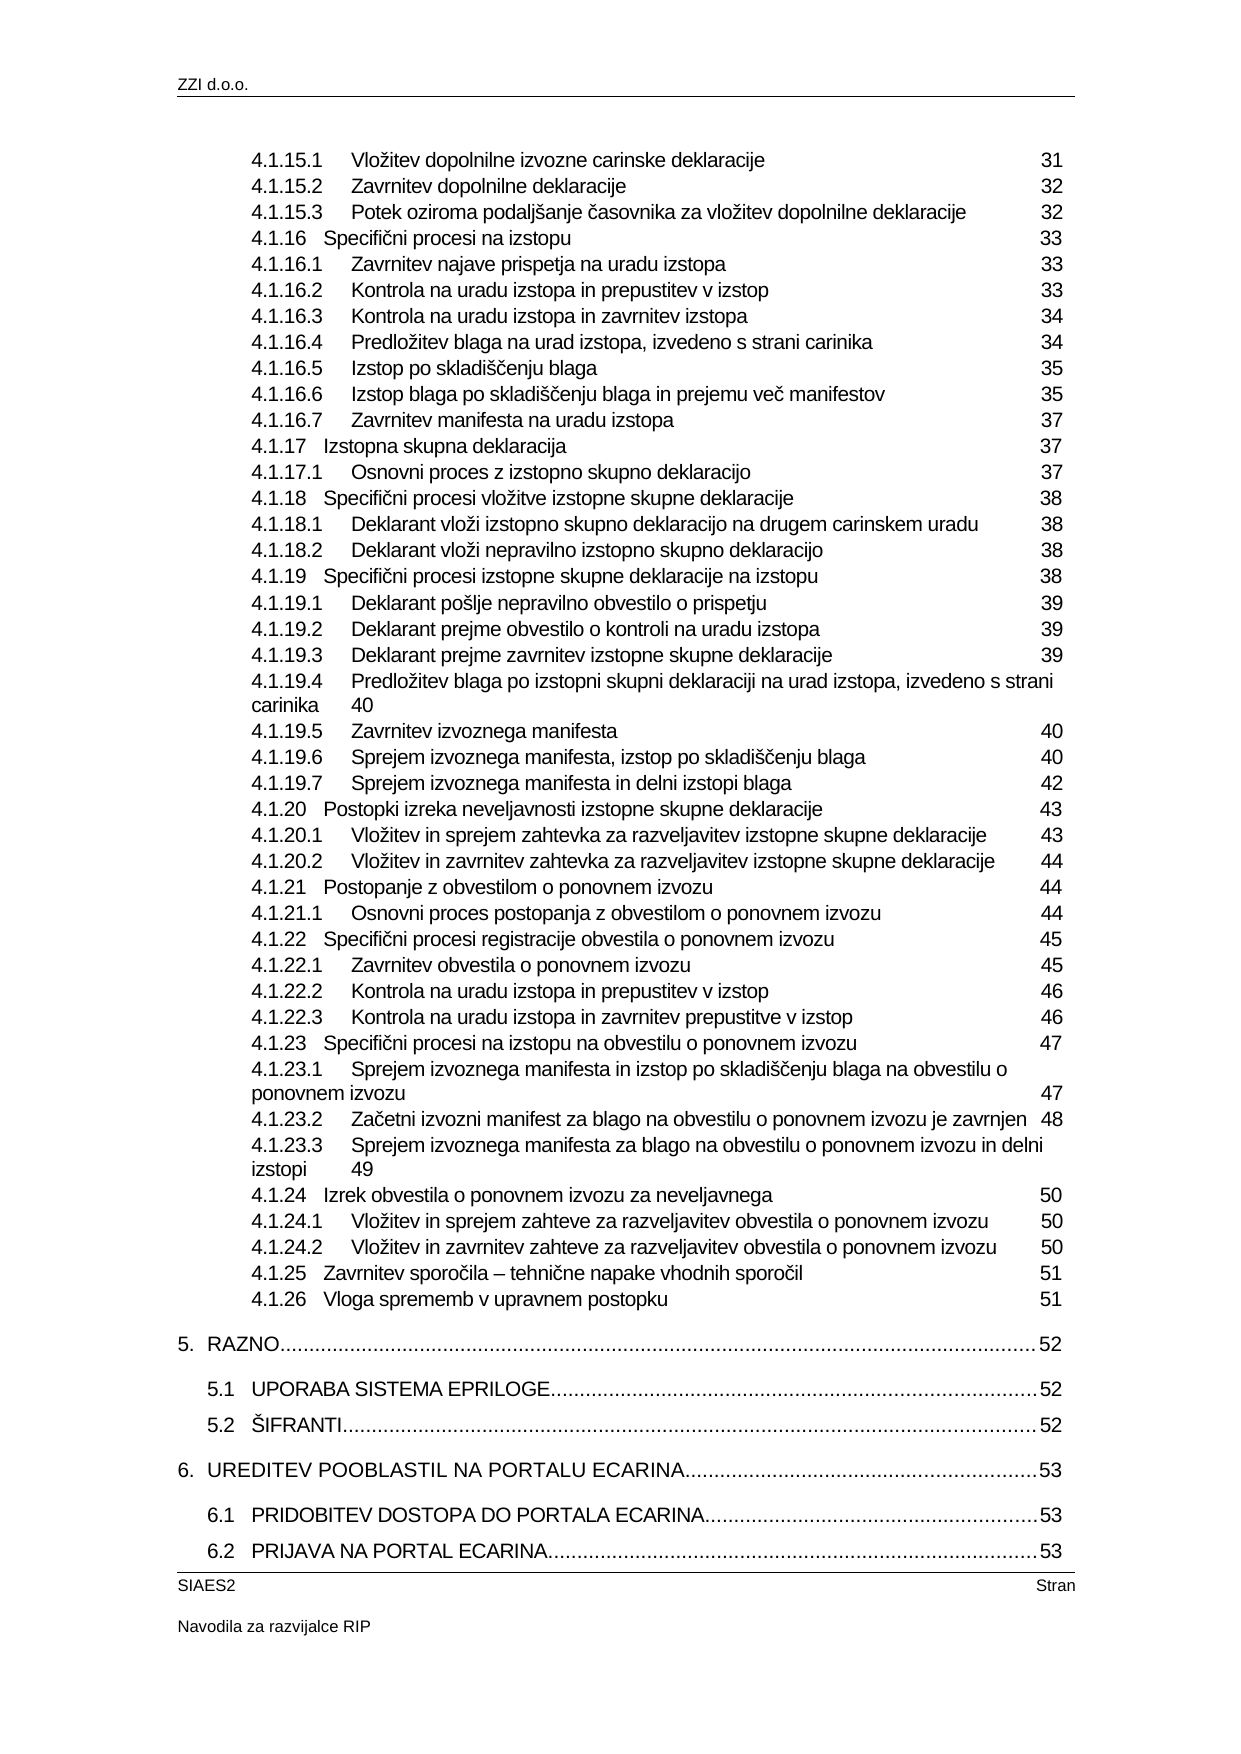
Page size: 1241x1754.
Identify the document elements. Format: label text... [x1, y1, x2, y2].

text 4.1.19.2 Deklarant prejme obvestilo o kontroli na uradu izstopa 39 [251, 616, 1075, 640]
text 4.1.16.7 Zavrnitev manifesta na uradu izstopa 37 [251, 408, 1075, 432]
text 4.1.19.5 Zavrnitev izvoznega manifesta 40 [251, 718, 1075, 742]
text 4.1.16.6 Izstop blaga po skladiščenju blaga in prejemu več manifestov 35 [251, 382, 1075, 406]
text 5.2 Šifranti 52 [207, 1413, 1075, 1437]
text 4.1.26 Vloga sprememb v upravnem postopku 51 [251, 1287, 1075, 1311]
text 4.1.20.2 Vložitev in zavrnitev zahtevka za razveljavitev izstopne skupne deklaracije 44 [251, 849, 1075, 873]
text 4.1.19.3 Deklarant prejme zavrnitev izstopne skupne deklaracije 39 [251, 642, 1075, 666]
text 4.1.24.2 Vložitev in zavrnitev zahteve za razveljavitev obvestila o ponovnem izvozu 50 [251, 1235, 1075, 1259]
text 4.1.15.2 Zavrnitev dopolnilne deklaracije 32 [251, 174, 1075, 198]
text 4.1.17.1 Osnovni proces z izstopno skupno deklaracijo 37 [251, 460, 1075, 484]
text 4.1.16.3 Kontrola na uradu izstopa in zavrnitev izstopa 34 [251, 304, 1075, 328]
text 4.1.22.2 Kontrola na uradu izstopa in prepustitev v izstop 46 [251, 979, 1075, 1003]
text 4.1.19 Specifični procesi izstopne skupne deklaracije na izstopu 38 [251, 564, 1075, 588]
text 4.1.15.1 Vložitev dopolnilne izvozne carinske deklaracije 31 [251, 148, 1075, 172]
text 4.1.15.3 Potek oziroma podaljšanje časovnika za vložitev dopolnilne deklaracije 32 [251, 200, 1075, 224]
text 4.1.19.6 Sprejem izvoznega manifesta, izstop po skladiščenju blaga 40 [251, 744, 1075, 768]
text 6.1 Pridobitev dostopa do portala ecarina 53 [207, 1503, 1075, 1527]
text 4.1.16.4 Predložitev blaga na urad izstopa, izvedeno s strani carinika 34 [251, 330, 1075, 354]
text 4.1.19.7 Sprejem izvoznega manifesta in delni izstopi blaga 42 [251, 771, 1075, 794]
text 4.1.22.3 Kontrola na uradu izstopa in zavrnitev prepustitve v izstop 46 [251, 1005, 1075, 1029]
text 4.1.16 Specifični procesi na izstopu 33 [251, 226, 1075, 250]
text 4.1.24.1 Vložitev in sprejem zahteve za razveljavitev obvestila o ponovnem izvozu 50 [251, 1209, 1075, 1233]
text 4.1.21.1 Osnovni proces postopanja z obvestilom o ponovnem izvozu 44 [251, 901, 1075, 925]
text 4.1.16.5 Izstop po skladiščenju blaga 35 [251, 356, 1075, 380]
text 4.1.18.1 Deklarant vloži izstopno skupno deklaracijo na drugem carinskem uradu 38 [251, 512, 1075, 536]
text 4.1.24 Izrek obvestila o ponovnem izvozu za neveljavnega 50 [251, 1183, 1075, 1207]
text 4.1.23 Specifični procesi na izstopu na obvestilu o ponovnem izvozu 47 [251, 1031, 1075, 1055]
text 4.1.20.1 Vložitev in sprejem zahtevka za razveljavitev izstopne skupne deklaracije 43 [251, 823, 1075, 847]
text 6.2 Prijava na portal ecarina 53 [207, 1539, 1075, 1563]
text ureditev pooblastil na portalu ecarina 53 [177, 1458, 1075, 1482]
text 4.1.18 Specifični procesi vložitve izstopne skupne deklaracije 38 [251, 486, 1075, 510]
text 4.1.20 Postopki izreka neveljavnosti izstopne skupne deklaracije 43 [251, 797, 1075, 821]
text 4.1.16.1 Zavrnitev najave prispetja na uradu izstopa 33 [251, 252, 1075, 276]
text 5.1 Uporaba sistema Epriloge 52 [207, 1377, 1075, 1401]
text 4.1.23.2 Začetni izvozni manifest za blago na obvestilu o ponovnem izvozu je zavrnjen 48 [251, 1107, 1075, 1131]
text Razno 52 [177, 1332, 1075, 1356]
text 4.1.18.2 Deklarant vloži nepravilno izstopno skupno deklaracijo 38 [251, 538, 1075, 562]
text 4.1.25 Zavrnitev sporočila – tehnične napake vhodnih sporočil 51 [251, 1261, 1075, 1285]
text 4.1.22 Specifični procesi registracije obvestila o ponovnem izvozu 45 [251, 927, 1075, 951]
text 4.1.19.1 Deklarant pošlje nepravilno obvestilo o prispetju 39 [251, 590, 1075, 614]
text 4.1.21 Postopanje z obvestilom o ponovnem izvozu 44 [251, 875, 1075, 899]
text 4.1.19.4 Predložitev blaga po izstopni skupni deklaraciji na urad izstopa, izvedeno s strani carinika 40 [251, 668, 1075, 716]
text 4.1.16.2 Kontrola na uradu izstopa in prepustitev v izstop 33 [251, 278, 1075, 302]
text 4.1.23.1 Sprejem izvoznega manifesta in izstop po skladiščenju blaga na obvestilu o ponovnem izvozu 47 [251, 1057, 1075, 1105]
text 4.1.17 Izstopna skupna deklaracija 37 [251, 434, 1075, 458]
text 4.1.23.3 Sprejem izvoznega manifesta za blago na obvestilu o ponovnem izvozu in delni izstopi 49 [251, 1133, 1075, 1181]
text 4.1.22.1 Zavrnitev obvestila o ponovnem izvozu 45 [251, 953, 1075, 977]
